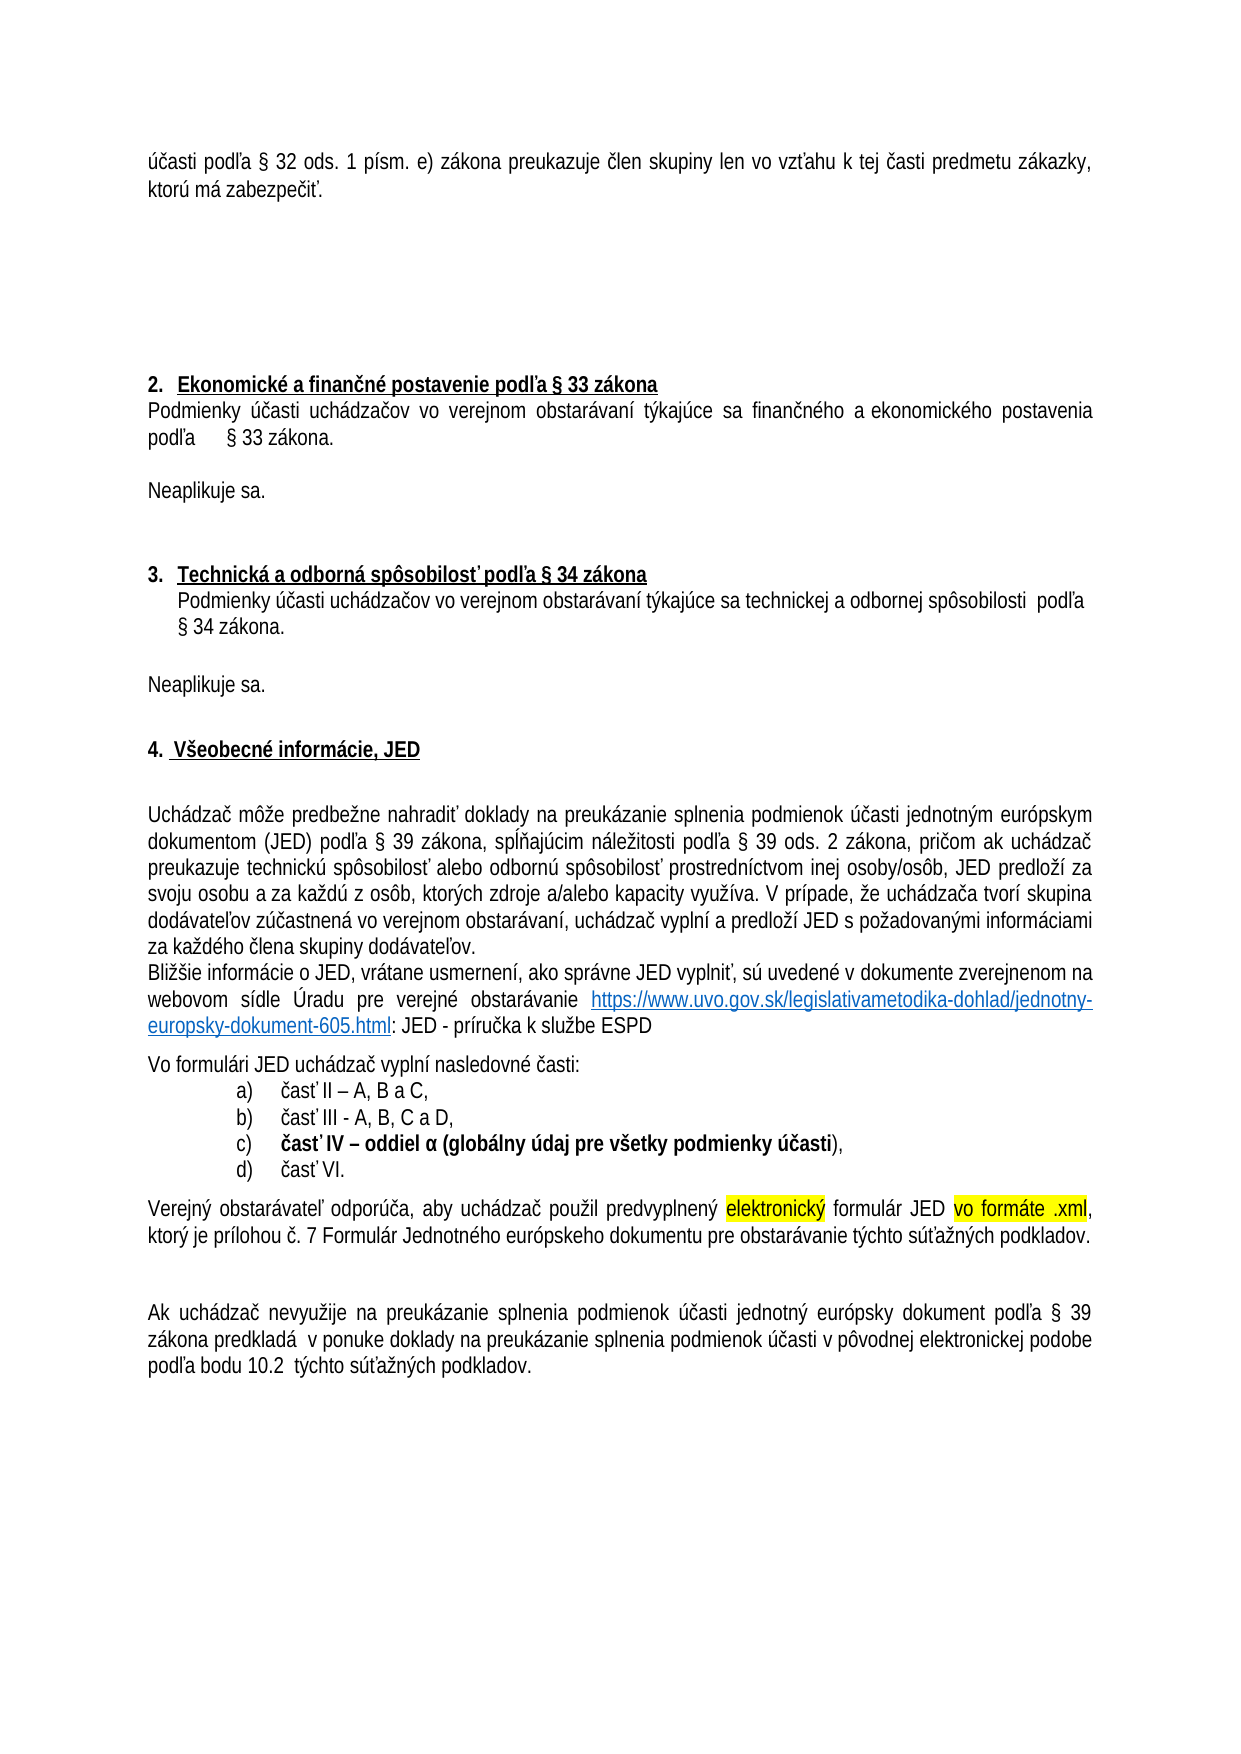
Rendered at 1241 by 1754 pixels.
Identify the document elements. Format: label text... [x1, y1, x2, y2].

text 4. Všeobecné informácie, JED [148, 736, 1093, 762]
list Podmienky účasti uchádzačov vo verejnom obstarávaní týkajúce sa technickej a odbornej spôsobilosti podľa § 34 zákona. [177, 587, 1093, 639]
text Uchádzač môže predbežne nahradiť doklady na preukázanie splnenia podmienok účasti jednotným európskym dokumentom (JED) podľa § 39 zákona, spĺňajúcim náležitosti podľa § 39 ods. 2 zákona, pričom ak uchádzač preukazuje technickú spôsobilosť alebo odbornú spôsobilosť prostredníctvom inej osoby/osôb, JED predloží za svoju osobu a za každú z osôb, ktorých zdroje a/alebo kapacity využíva. V prípade, že uchádzača tvorí skupina dodávateľov zúčastnená vo verejnom obstarávaní, uchádzač vyplní a predloží JED s požadovanými informáciami za každého člena skupiny dodávateľov. [148, 801, 1093, 959]
text Ak uchádzač nevyužije na preukázanie splnenia podmienok účasti jednotný európsky dokument podľa § 39 zákona predkladá v ponuke doklady na preukázanie splnenia podmienok účasti v pôvodnej elektronickej podobe podľa bodu 10.2 týchto súťažných podkladov. [148, 1299, 1093, 1378]
text Bližšie informácie o JED, vrátane usmernení, ako správne JED vyplniť, sú uvedené v dokumente zverejnenom na webovom sídle Úradu pre verejné obstarávanie https://www.uvo.gov.sk/legislativametodika-dohlad/jednotny-europsky-dokument-605.html: JED - príručka k službe ESPD [148, 959, 1093, 1038]
text Neaplikuje sa. [148, 671, 1093, 697]
text Vo formulári JED uchádzač vyplní nasledovné časti: [148, 1051, 1093, 1077]
list časť VI. [236, 1156, 1093, 1183]
list Ekonomické a finančné postavenie podľa § 33 zákona [148, 371, 1093, 397]
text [148, 148, 1093, 202]
list Technická a odborná spôsobilosť podľa § 34 zákona [148, 561, 1093, 587]
text Podmienky účasti uchádzačov vo verejnom obstarávaní týkajúce sa finančného a ekonomického postavenia podľa § 33 zákona. [148, 397, 1093, 450]
list časť III - A, B, C a D, [236, 1104, 1093, 1130]
text Neaplikuje sa. [148, 477, 1093, 503]
list časť II – A, B a C, [236, 1077, 1093, 1104]
text Verejný obstarávateľ odporúča, aby uchádzač použil predvyplnený elektronický formulár JED vo formáte .xml, ktorý je prílohou č. 7 Formulár Jednotného európskeho dokumentu pre obstarávanie týchto súťažných podkladov. [148, 1195, 1093, 1248]
list časť IV – oddiel α (globálny údaj pre všetky podmienky účasti), [236, 1130, 1093, 1156]
